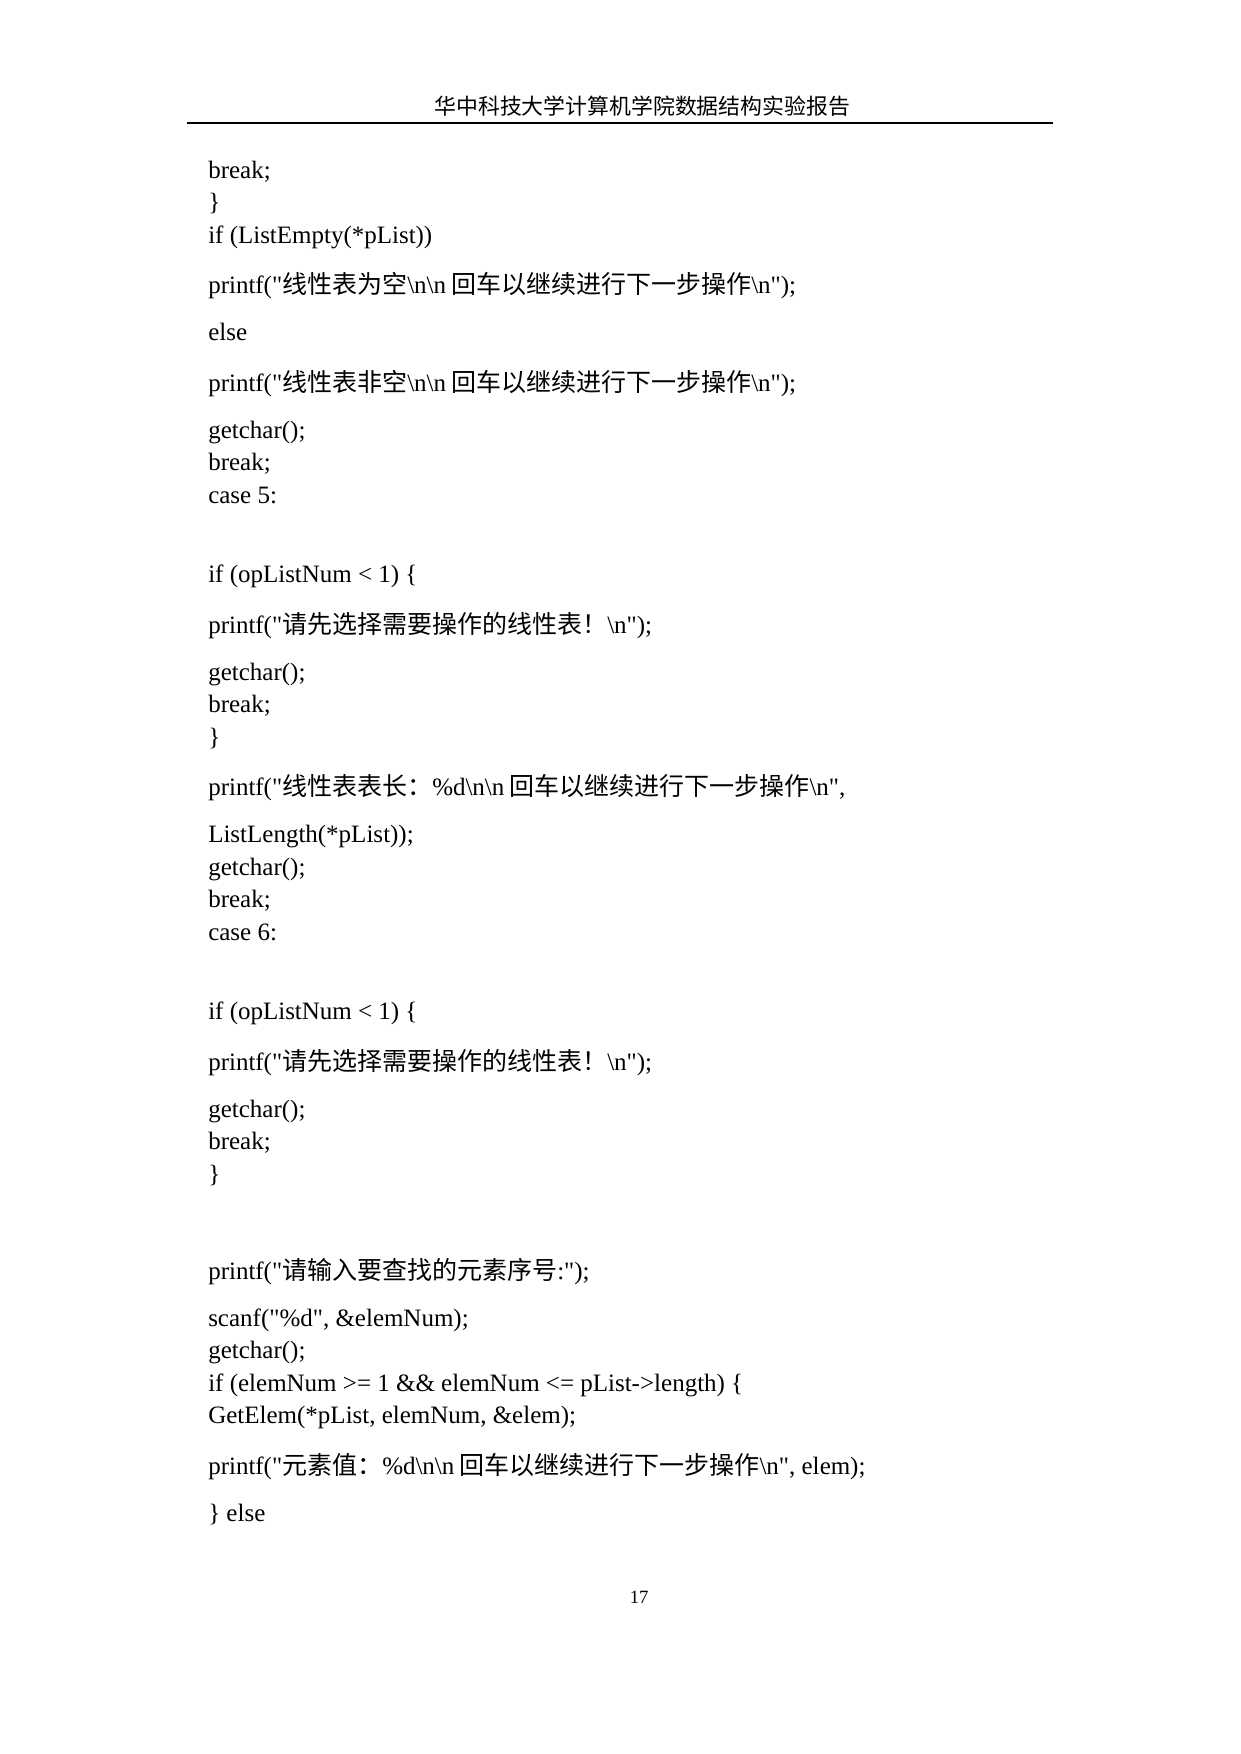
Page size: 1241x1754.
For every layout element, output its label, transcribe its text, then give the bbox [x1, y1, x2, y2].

text if (ListEmpty(*pList)) [187, 218, 1053, 251]
text break; [187, 882, 1053, 915]
text if (opListNum < 1) { [187, 994, 1053, 1027]
text break; [187, 446, 1053, 478]
text } [187, 186, 1053, 218]
text printf("请先选择需要操作的线性表！\n"); [187, 1027, 1053, 1092]
text getchar(); [187, 413, 1053, 446]
text else [187, 316, 1053, 348]
text printf("请输入要查找的元素序号:"); [187, 1236, 1053, 1301]
text } [187, 1157, 1053, 1189]
text getchar(); [187, 850, 1053, 882]
text ListLength(*pList)); [187, 817, 1053, 850]
text } else [187, 1496, 1053, 1529]
text printf("请先选择需要操作的线性表！\n"); [187, 590, 1053, 655]
text case 6: [187, 915, 1053, 947]
text break; [187, 687, 1053, 720]
text break; [187, 1124, 1053, 1157]
text GetElem(*pList, elemNum, &elem); [187, 1399, 1053, 1431]
text printf("线性表非空\n\n回车以继续进行下一步操作\n"); [187, 348, 1053, 413]
text break; [187, 153, 1053, 186]
text getchar(); [187, 1092, 1053, 1124]
text scanf("%d", &elemNum); [187, 1301, 1053, 1334]
text getchar(); [187, 655, 1053, 687]
text printf("元素值：%d\n\n回车以继续进行下一步操作\n", elem); [187, 1431, 1053, 1496]
text printf("线性表表长：%d\n\n回车以继续进行下一步操作\n", [187, 752, 1053, 817]
text if (elemNum >= 1 && elemNum <= pList->length) { [187, 1366, 1053, 1399]
text } [187, 720, 1053, 752]
text printf("线性表为空\n\n回车以继续进行下一步操作\n"); [187, 251, 1053, 316]
text if (opListNum < 1) { [187, 557, 1053, 590]
text case 5: [187, 478, 1053, 511]
text getchar(); [187, 1334, 1053, 1366]
